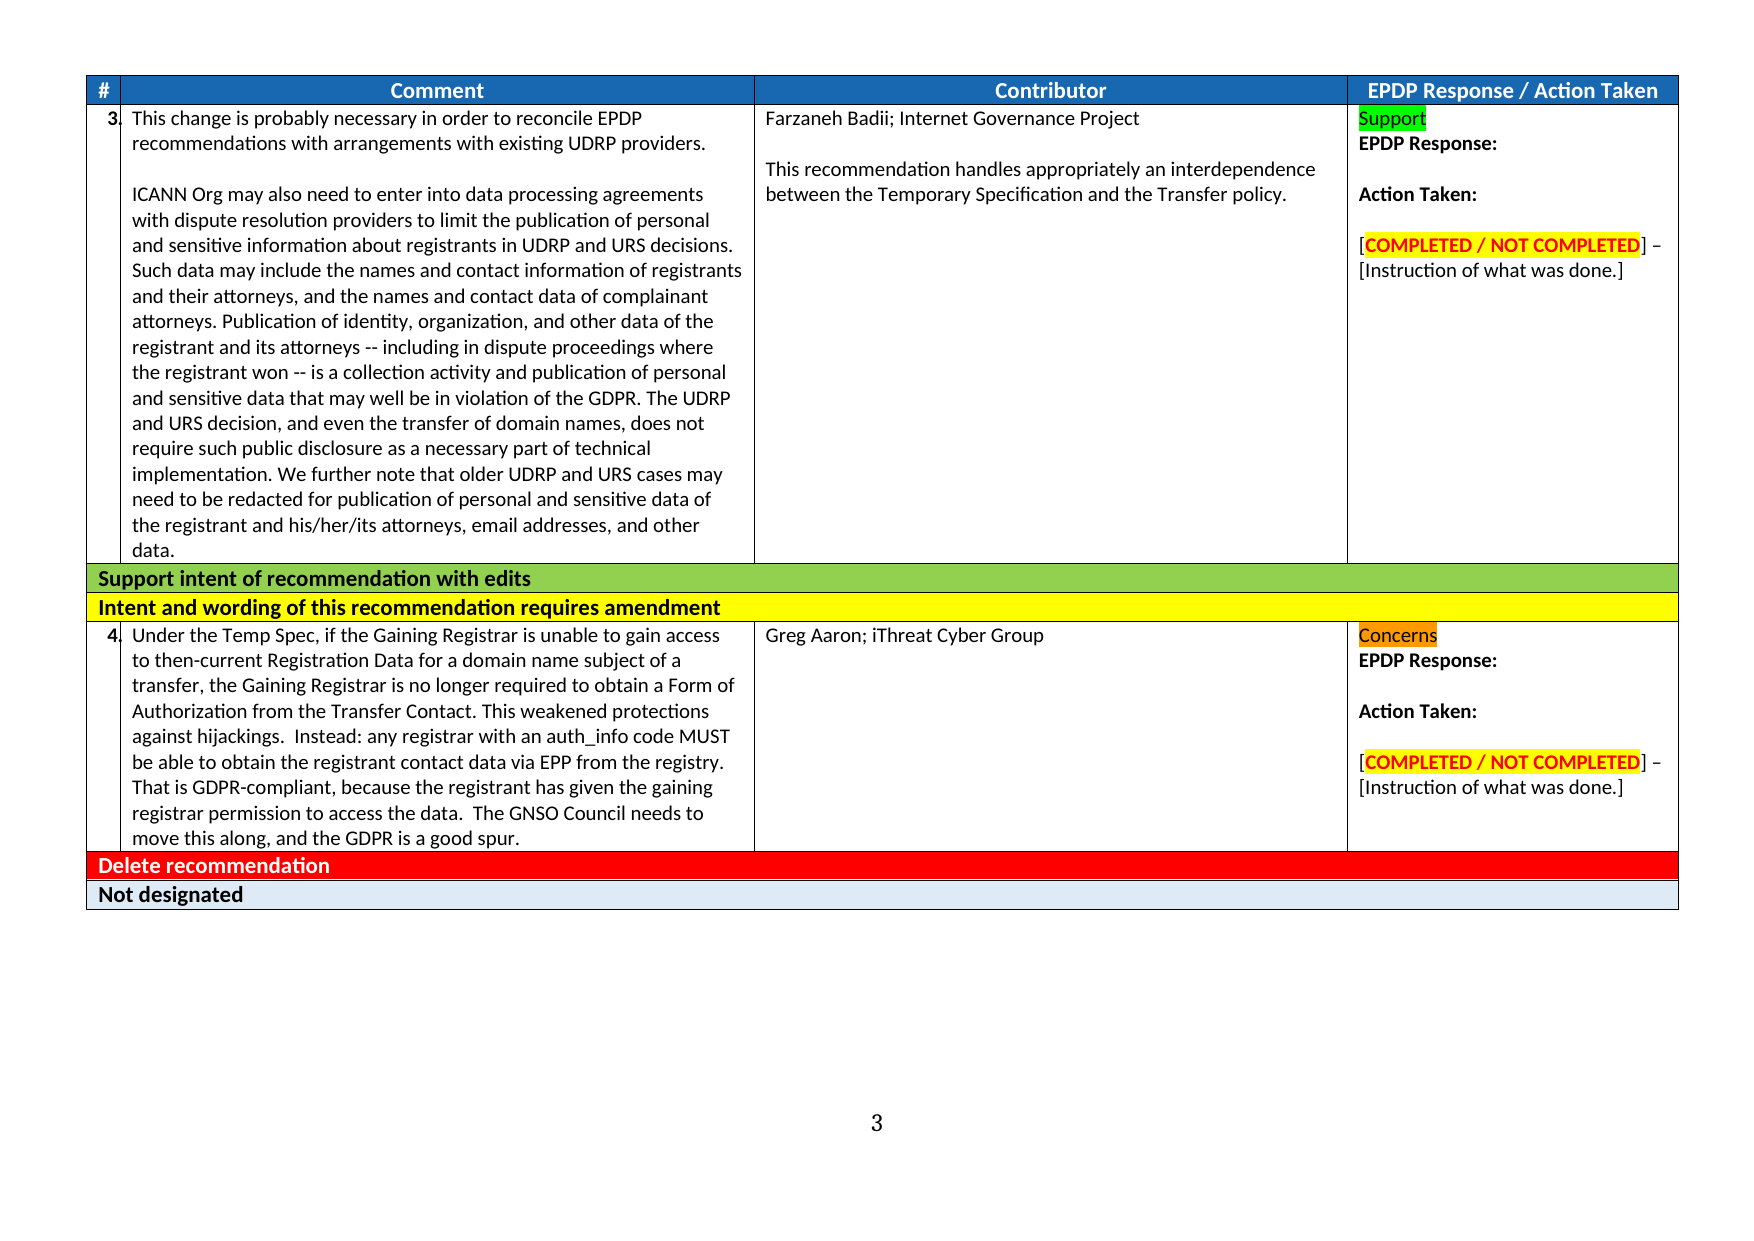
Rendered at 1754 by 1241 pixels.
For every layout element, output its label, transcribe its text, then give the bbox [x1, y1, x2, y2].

table_cell Farzaneh Badii; Internet Governance Project This recommendation handles appropriately an interdependence between the Temporary Specification and the Transfer policy. [755, 105, 1347, 563]
table_header Contributor [755, 76, 1347, 104]
table_header Comment [121, 76, 754, 104]
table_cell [1348, 105, 1678, 563]
table_cell Under the Temp Spec, if the Gaining Registrar is unable to gain access to then-current Registration Data for a domain name subject of a transfer, the Gaining Registrar is no longer required to obtain a Form of Authorization from the Transfer Contact. This weakened protections against hijackings. Instead: any registrar with an auth_info code MUST be able to obtain the registrant contact data via EPP from the registry. That is GDPR-compliant, because the registrant has given the gaining registrar permission to access the data. The GNSO Council needs to move this along, and the GDPR is a good spur. [121, 622, 754, 851]
table_cell Not designated [87, 881, 1678, 909]
table_cell Intent and wording of this recommendation requires amendment [87, 593, 1678, 621]
table_cell Support intent of recommendation with edits [87, 564, 1678, 592]
table_cell [87, 105, 120, 563]
table_header # [87, 76, 120, 104]
table_cell Concerns EPDP Response: Action Taken: [COMPLETED / NOT COMPLETED] – [Instruction of what was done.] [1348, 622, 1678, 851]
table_cell Delete recommendation [87, 852, 1678, 879]
table_cell This change is probably necessary in order to reconcile EPDP recommendations with arrangements with existing UDRP providers. ICANN Org may also need to enter into data processing agreements with dispute resolution providers to limit the publication of personal and sensitive information about registrants in UDRP and URS decisions. Such data may include the names and contact information of registrants and their attorneys, and the names and contact data of complainant attorneys. Publication of identity, organization, and other data of the registrant and its attorneys -- including in dispute proceedings where the registrant won -- is a collection activity and publication of personal and sensitive data that may well be in violation of the GDPR. The UDRP and URS decision, and even the transfer of domain names, does not require such public disclosure as a necessary part of technical implementation. We further note that older UDRP and URS cases may need to be redacted for publication of personal and sensitive data of the registrant and his/her/its attorneys, email addresses, and other data. [121, 105, 754, 563]
table_header EPDP Response / Action Taken [1348, 76, 1678, 104]
table_cell Greg Aaron; iThreat Cyber Group [755, 622, 1347, 851]
table_cell [87, 622, 120, 851]
